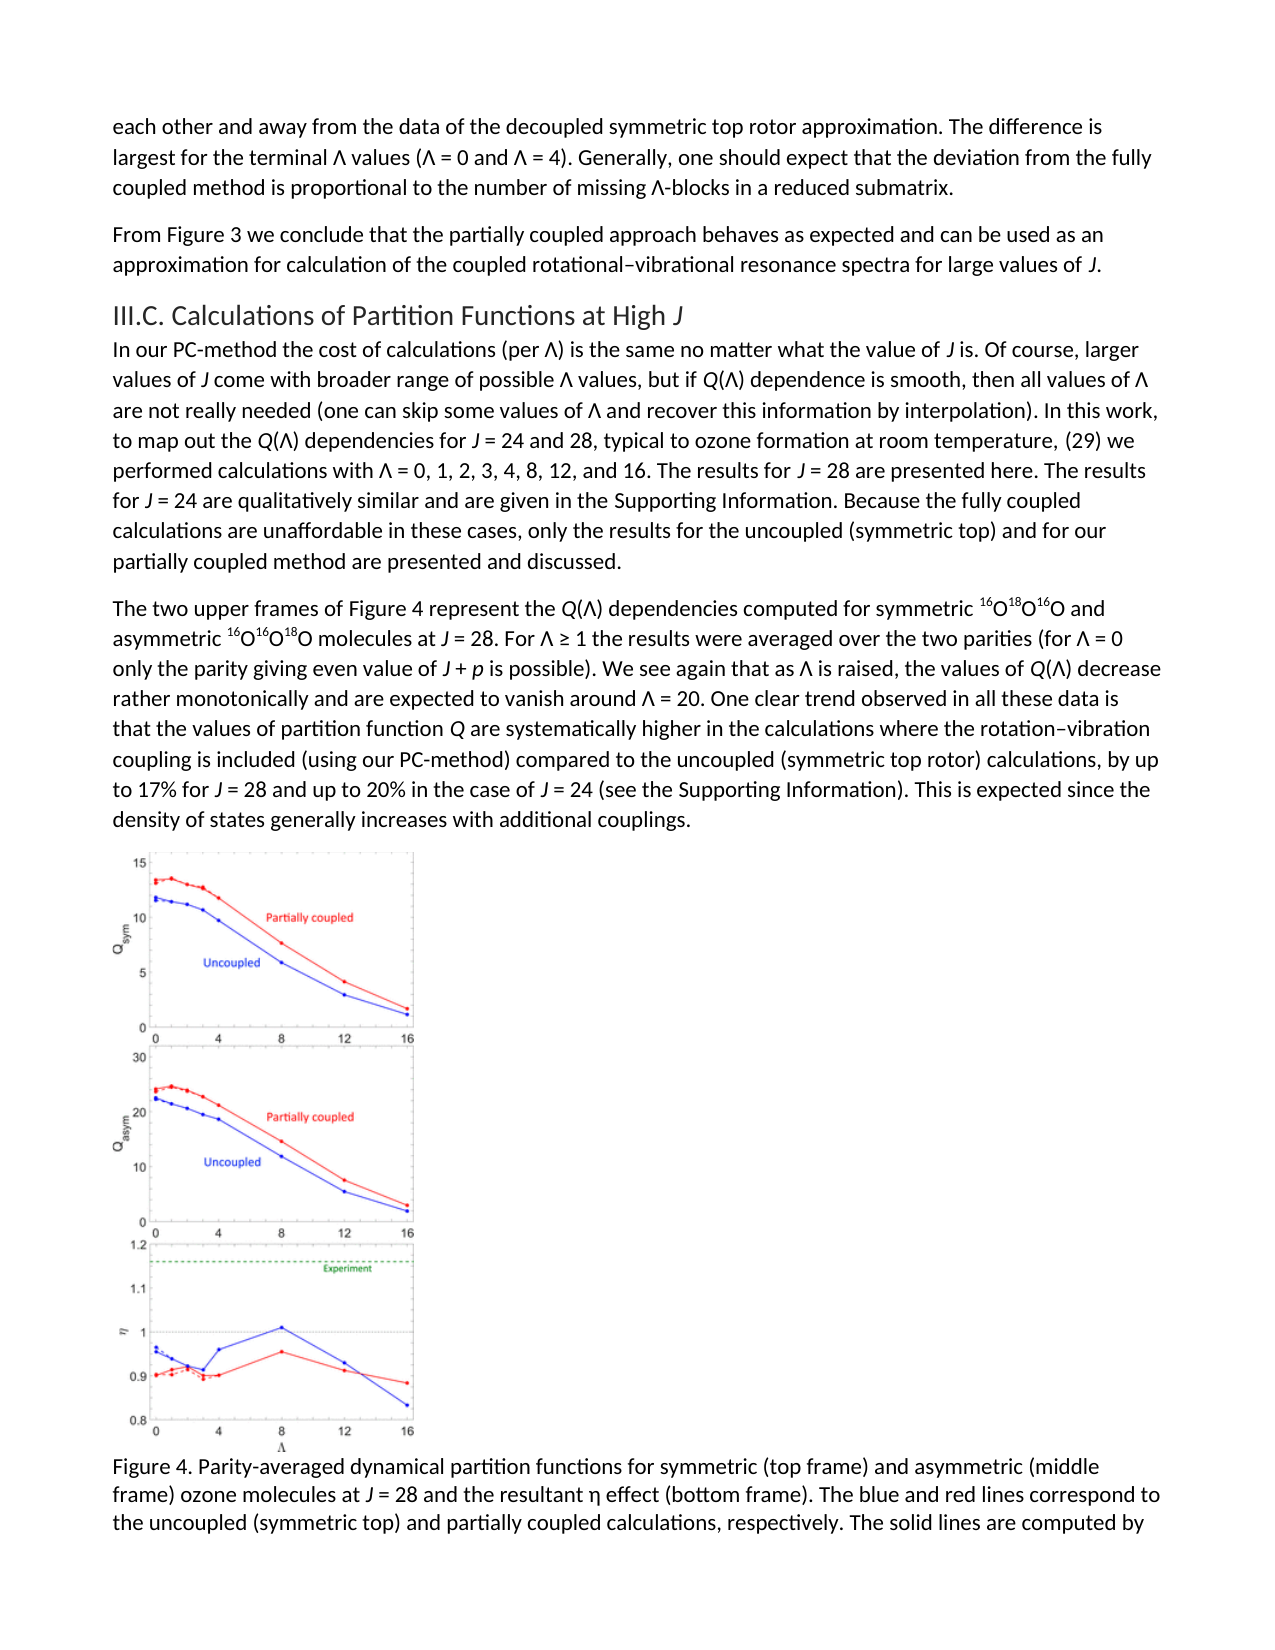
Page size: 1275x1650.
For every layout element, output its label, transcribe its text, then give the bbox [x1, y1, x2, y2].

text From Figure 3 we conclude that the partially coupled approach behaves as expected and can be used as an approximation for calculation of the coupled rotational–vibrational resonance spectra for large values of J. [112, 220, 1162, 278]
text The two upper frames of Figure 4 represent the Q(Λ) dependencies computed for symmetric 16O18O16O and asymmetric 16O16O18O molecules at J = 28. For Λ ≥ 1 the results were averaged over the two parities (for Λ = 0 only the parity giving even value of J + p is possible). We see again that as Λ is raised, the values of Q(Λ) decrease rather monotonically and are expected to vanish around Λ = 20. One clear trend observed in all these data is that the values of partition function Q are systematically higher in the calculations where the rotation–vibration coupling is included (using our PC-method) compared to the uncoupled (symmetric top rotor) calculations, by up to 17% for J = 28 and up to 20% in the case of J = 24 (see the Supporting Information). This is expected since the density of states generally increases with additional couplings. [112, 594, 1162, 833]
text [112, 112, 1162, 201]
text In our PC-method the cost of calculations (per Λ) is the same no matter what the value of J is. Of course, larger values of J come with broader range of possible Λ values, but if Q(Λ) dependence is smooth, then all values of Λ are not really needed (one can skip some values of Λ and recover this information by interpolation). In this work, to map out the Q(Λ) dependencies for J = 24 and 28, typical to ozone formation at room temperature, (29) we performed calculations with Λ = 0, 1, 2, 3, 4, 8, 12, and 16. The results for J = 28 are presented here. The results for J = 24 are qualitatively similar and are given in the Supporting Information. Because the fully coupled calculations are unaffordable in these cases, only the results for the uncoupled (symmetric top) and for our partially coupled method are presented and discussed. [112, 335, 1162, 575]
subtitle III.C. Calculations of Partition Functions at High J [112, 297, 1162, 332]
picture [112, 852, 414, 1452]
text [112, 1452, 1162, 1536]
